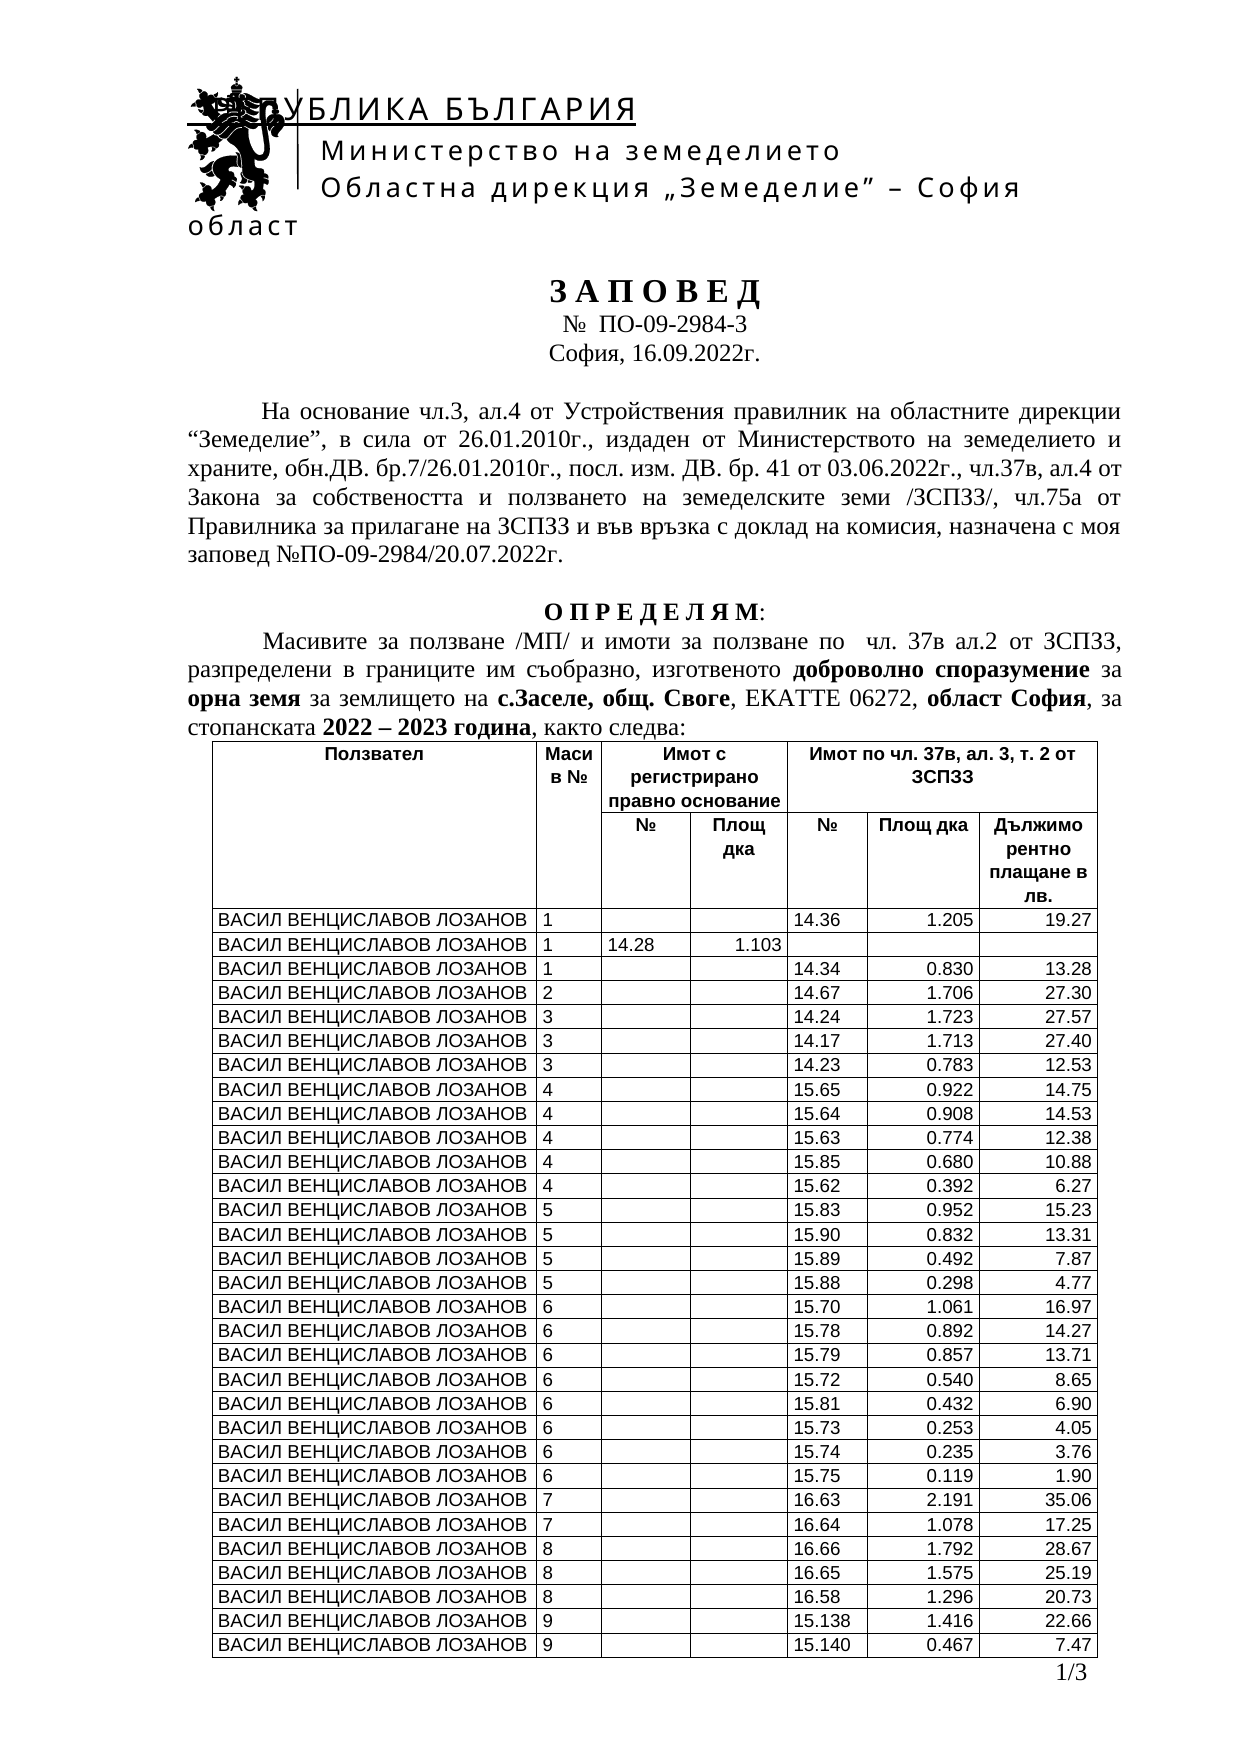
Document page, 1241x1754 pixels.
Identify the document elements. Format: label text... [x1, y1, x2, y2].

table_cell [691, 1271, 787, 1294]
table_cell 12.53 [980, 1054, 1097, 1077]
table_cell [602, 1029, 690, 1052]
table_cell 7 [537, 1489, 601, 1512]
table_cell 3.76 [980, 1440, 1097, 1463]
table_cell [602, 1319, 690, 1342]
table_cell ВАСИЛ ВЕНЦИСЛАВОВ ЛОЗАНОВ [213, 1464, 536, 1487]
table_cell 14.17 [788, 1029, 867, 1052]
table_cell 0.857 [868, 1344, 979, 1367]
table_cell 15.70 [788, 1295, 867, 1318]
table_cell ВАСИЛ ВЕНЦИСЛАВОВ ЛОЗАНОВ [213, 1561, 536, 1584]
table_cell Площ дка [868, 813, 979, 907]
table_cell [602, 1561, 690, 1584]
table_cell ВАСИЛ ВЕНЦИСЛАВОВ ЛОЗАНОВ [213, 1102, 536, 1125]
table_cell 0.492 [868, 1247, 979, 1270]
table_cell 14.23 [788, 1054, 867, 1077]
table_cell 6 [537, 1464, 601, 1487]
table_cell [602, 1126, 690, 1149]
table_cell [691, 1150, 787, 1173]
table_cell [602, 909, 690, 932]
table_cell [602, 1609, 690, 1632]
table_cell 0.922 [868, 1078, 979, 1101]
text О П Р Е Д Е Л Я М: [187, 597, 1122, 626]
table_cell ВАСИЛ ВЕНЦИСЛАВОВ ЛОЗАНОВ [213, 1295, 536, 1318]
table_cell 0.540 [868, 1368, 979, 1391]
table_cell ВАСИЛ ВЕНЦИСЛАВОВ ЛОЗАНОВ [213, 1199, 536, 1222]
table_cell 14.27 [980, 1319, 1097, 1342]
table_cell 2.191 [868, 1489, 979, 1512]
table_cell 6.90 [980, 1392, 1097, 1415]
table_cell ВАСИЛ ВЕНЦИСЛАВОВ ЛОЗАНОВ [213, 957, 536, 980]
table_cell ВАСИЛ ВЕНЦИСЛАВОВ ЛОЗАНОВ [213, 1029, 536, 1052]
table_cell 6 [537, 1392, 601, 1415]
table_cell 25.19 [980, 1561, 1097, 1584]
table_cell ВАСИЛ ВЕНЦИСЛАВОВ ЛОЗАНОВ [213, 1271, 536, 1294]
table_cell 8 [537, 1561, 601, 1584]
table_cell 15.83 [788, 1199, 867, 1222]
table_header Имот с регистрирано правно основание [602, 742, 787, 812]
table_cell 4 [537, 1078, 601, 1101]
table_cell 0.680 [868, 1150, 979, 1173]
table_cell 1.296 [868, 1585, 979, 1608]
table_cell [691, 1392, 787, 1415]
table_cell [691, 1054, 787, 1077]
table_cell 10.88 [980, 1150, 1097, 1173]
table_cell [691, 1634, 787, 1657]
table_cell 14.28 [602, 933, 690, 956]
table_cell 3 [537, 1005, 601, 1028]
table_cell 6.27 [980, 1174, 1097, 1197]
table_cell 8 [537, 1537, 601, 1560]
table_cell 27.30 [980, 981, 1097, 1004]
table_cell 15.88 [788, 1271, 867, 1294]
table_cell [980, 933, 1097, 956]
table_cell 6 [537, 1416, 601, 1439]
table_cell 8.65 [980, 1368, 1097, 1391]
table_cell [602, 1174, 690, 1197]
table_cell ВАСИЛ ВЕНЦИСЛАВОВ ЛОЗАНОВ [213, 1005, 536, 1028]
table_cell ВАСИЛ ВЕНЦИСЛАВОВ ЛОЗАНОВ [213, 1344, 536, 1367]
table_cell 14.34 [788, 957, 867, 980]
table_cell 4 [537, 1126, 601, 1149]
table_cell 5 [537, 1271, 601, 1294]
table_cell 13.28 [980, 957, 1097, 980]
table_cell [691, 1295, 787, 1318]
table_cell 1 [537, 957, 601, 980]
table_cell № [788, 813, 867, 907]
table_cell 1.706 [868, 981, 979, 1004]
table_cell 5 [537, 1223, 601, 1246]
table_cell ВАСИЛ ВЕНЦИСЛАВОВ ЛОЗАНОВ [213, 1416, 536, 1439]
table_cell 1 [537, 909, 601, 932]
table_cell 0.783 [868, 1054, 979, 1077]
table_cell ВАСИЛ ВЕНЦИСЛАВОВ ЛОЗАНОВ [213, 1150, 536, 1173]
table_cell ВАСИЛ ВЕНЦИСЛАВОВ ЛОЗАНОВ [213, 1126, 536, 1149]
table_cell 14.53 [980, 1102, 1097, 1125]
table_cell 6 [537, 1368, 601, 1391]
table_cell 9 [537, 1609, 601, 1632]
table_cell 1.90 [980, 1464, 1097, 1487]
table_cell [602, 1054, 690, 1077]
table_cell 15.140 [788, 1634, 867, 1657]
table_cell [602, 1078, 690, 1101]
table_cell 15.75 [788, 1464, 867, 1487]
table_cell 6 [537, 1344, 601, 1367]
table_cell 9 [537, 1634, 601, 1657]
table_cell 15.89 [788, 1247, 867, 1270]
table_cell ВАСИЛ ВЕНЦИСЛАВОВ ЛОЗАНОВ [213, 1392, 536, 1415]
table_cell ВАСИЛ ВЕНЦИСЛАВОВ ЛОЗАНОВ [213, 1513, 536, 1536]
table_cell № [602, 813, 690, 907]
table_cell 1.792 [868, 1537, 979, 1560]
table_cell ВАСИЛ ВЕНЦИСЛАВОВ ЛОЗАНОВ [213, 909, 536, 932]
table_cell Площ дка [691, 813, 787, 907]
table_cell 19.27 [980, 909, 1097, 932]
table_cell 16.97 [980, 1295, 1097, 1318]
table_cell 0.253 [868, 1416, 979, 1439]
table_cell 0.119 [868, 1464, 979, 1487]
table_cell 4 [537, 1150, 601, 1173]
text София, 16.09.2022г. [187, 338, 1122, 367]
table_cell 0.830 [868, 957, 979, 980]
table_cell 15.90 [788, 1223, 867, 1246]
table_cell 15.23 [980, 1199, 1097, 1222]
table_cell 15.138 [788, 1609, 867, 1632]
table_cell 7.47 [980, 1634, 1097, 1657]
table_cell 1.723 [868, 1005, 979, 1028]
table_cell [602, 1223, 690, 1246]
table_cell 15.62 [788, 1174, 867, 1197]
table_cell 15.72 [788, 1368, 867, 1391]
table_cell 14.36 [788, 909, 867, 932]
table_cell 13.71 [980, 1344, 1097, 1367]
table_cell [602, 1585, 690, 1608]
table_cell ВАСИЛ ВЕНЦИСЛАВОВ ЛОЗАНОВ [213, 933, 536, 956]
table_cell ВАСИЛ ВЕНЦИСЛАВОВ ЛОЗАНОВ [213, 1489, 536, 1512]
table_cell 15.74 [788, 1440, 867, 1463]
table_cell [602, 1440, 690, 1463]
table_cell ВАСИЛ ВЕНЦИСЛАВОВ ЛОЗАНОВ [213, 1609, 536, 1632]
table_cell 1.205 [868, 909, 979, 932]
table_cell 22.66 [980, 1609, 1097, 1632]
table_cell 4 [537, 1174, 601, 1197]
table_cell 1.575 [868, 1561, 979, 1584]
table_cell 0.952 [868, 1199, 979, 1222]
table_cell 0.908 [868, 1102, 979, 1125]
table_cell [602, 1005, 690, 1028]
table_cell 0.774 [868, 1126, 979, 1149]
table_cell [691, 1609, 787, 1632]
table_cell 5 [537, 1247, 601, 1270]
table_cell ВАСИЛ ВЕНЦИСЛАВОВ ЛОЗАНОВ [213, 981, 536, 1004]
table_cell [691, 909, 787, 932]
table_cell [691, 1005, 787, 1028]
table_cell 20.73 [980, 1585, 1097, 1608]
table_cell [691, 1174, 787, 1197]
table_cell 16.58 [788, 1585, 867, 1608]
table_cell [602, 1344, 690, 1367]
table_cell [691, 1126, 787, 1149]
table_cell [691, 1585, 787, 1608]
table_cell ВАСИЛ ВЕНЦИСЛАВОВ ЛОЗАНОВ [213, 1368, 536, 1391]
table_cell [691, 1102, 787, 1125]
table_cell 15.63 [788, 1126, 867, 1149]
table_cell [691, 1513, 787, 1536]
table_cell 27.57 [980, 1005, 1097, 1028]
table_cell 8 [537, 1585, 601, 1608]
table_cell 0.298 [868, 1271, 979, 1294]
table_cell [691, 1489, 787, 1512]
table_cell 7.87 [980, 1247, 1097, 1270]
table_cell 27.40 [980, 1029, 1097, 1052]
table_cell 1.078 [868, 1513, 979, 1536]
table_cell ВАСИЛ ВЕНЦИСЛАВОВ ЛОЗАНОВ [213, 1440, 536, 1463]
table_cell 15.79 [788, 1344, 867, 1367]
table_cell 16.64 [788, 1513, 867, 1536]
table_cell Дължимо рентно плащане в лв. [980, 813, 1097, 907]
table_cell 1 [537, 933, 601, 956]
table_header Ползвател [213, 742, 536, 907]
table_cell 6 [537, 1295, 601, 1318]
table_cell [691, 1416, 787, 1439]
table_cell 2 [537, 981, 601, 1004]
table_cell [602, 1537, 690, 1560]
table_cell 15.65 [788, 1078, 867, 1101]
table_cell 4.77 [980, 1271, 1097, 1294]
table_cell 13.31 [980, 1223, 1097, 1246]
table_cell [691, 1344, 787, 1367]
table_cell [691, 1078, 787, 1101]
text № ПО-09-2984-3 [187, 309, 1122, 338]
table_cell [602, 1634, 690, 1657]
table_cell [602, 1464, 690, 1487]
table_cell [602, 1513, 690, 1536]
table_cell ВАСИЛ ВЕНЦИСЛАВОВ ЛОЗАНОВ [213, 1174, 536, 1197]
table_cell [602, 957, 690, 980]
table_cell 0.235 [868, 1440, 979, 1463]
table_cell 0.832 [868, 1223, 979, 1246]
table_cell 6 [537, 1319, 601, 1342]
table_header Имот по чл. 37в, ал. 3, т. 2 от ЗСПЗЗ [788, 742, 1097, 812]
table_cell [691, 1199, 787, 1222]
table_cell 4 [537, 1102, 601, 1125]
table_cell 12.38 [980, 1126, 1097, 1149]
text З А П О В Е Д [187, 271, 1122, 309]
table_cell 7 [537, 1513, 601, 1536]
table_cell 4.05 [980, 1416, 1097, 1439]
table_cell 5 [537, 1199, 601, 1222]
table_cell 16.66 [788, 1537, 867, 1560]
table_cell 16.65 [788, 1561, 867, 1584]
text На основание чл.3, ал.4 от Устройствения правилник на областните дирекции “Земеделие”, в сила от 26.01.2010г., издаден от Министерството на земеделието и храните, обн.ДВ. бр.7/26.01.2010г., посл. изм. ДВ. бр. 41 от 03.06.2022г., чл.37в, ал.4 от Закона за собствеността и ползването на земеделските земи /ЗСПЗЗ/, чл.75а от Правилника за прилагане на ЗСПЗЗ и във връзка с доклад на комисия, назначена с моя заповед №ПО-09-2984/20.07.2022г. [187, 396, 1122, 568]
table_cell 1.713 [868, 1029, 979, 1052]
table_cell [691, 1537, 787, 1560]
table_cell [691, 1223, 787, 1246]
table_cell [691, 1440, 787, 1463]
table_cell 1.416 [868, 1609, 979, 1632]
table_cell 14.75 [980, 1078, 1097, 1101]
table_cell 14.67 [788, 981, 867, 1004]
table_cell 0.432 [868, 1392, 979, 1415]
table_cell 16.63 [788, 1489, 867, 1512]
table_cell [602, 1271, 690, 1294]
table_cell [602, 1199, 690, 1222]
table_cell 17.25 [980, 1513, 1097, 1536]
table_cell [788, 933, 867, 956]
table_cell 6 [537, 1440, 601, 1463]
table_cell [602, 1416, 690, 1439]
table_cell 3 [537, 1029, 601, 1052]
table_cell [602, 1392, 690, 1415]
table_cell ВАСИЛ ВЕНЦИСЛАВОВ ЛОЗАНОВ [213, 1634, 536, 1657]
table_cell [868, 933, 979, 956]
table_cell [691, 1029, 787, 1052]
table_cell ВАСИЛ ВЕНЦИСЛАВОВ ЛОЗАНОВ [213, 1223, 536, 1246]
table_cell 0.392 [868, 1174, 979, 1197]
table_cell 0.892 [868, 1319, 979, 1342]
table_cell [602, 981, 690, 1004]
table_cell [602, 1368, 690, 1391]
table_cell 1.061 [868, 1295, 979, 1318]
table_cell [691, 1247, 787, 1270]
table_cell 35.06 [980, 1489, 1097, 1512]
table_cell ВАСИЛ ВЕНЦИСЛАВОВ ЛОЗАНОВ [213, 1537, 536, 1560]
table_cell ВАСИЛ ВЕНЦИСЛАВОВ ЛОЗАНОВ [213, 1247, 536, 1270]
table_cell ВАСИЛ ВЕНЦИСЛАВОВ ЛОЗАНОВ [213, 1585, 536, 1608]
table_cell 3 [537, 1054, 601, 1077]
table_cell 15.78 [788, 1319, 867, 1342]
table_cell 28.67 [980, 1537, 1097, 1560]
table_cell 14.24 [788, 1005, 867, 1028]
table_cell [602, 1102, 690, 1125]
table_cell 15.73 [788, 1416, 867, 1439]
table_cell [602, 1150, 690, 1173]
table_cell [691, 1464, 787, 1487]
text Масивите за ползване /МП/ и имоти за ползване по чл. 37в ал.2 от ЗСПЗЗ, разпределени в границите им съобразно, изготвеното доброволно споразумение за орна земя за землището на с.Заселе, общ. Своге, ЕКАТТЕ 06272, област София, за стопанската 2022 – 2023 година, както следва: [187, 626, 1122, 741]
table_cell [691, 981, 787, 1004]
table_cell [691, 1319, 787, 1342]
table_cell ВАСИЛ ВЕНЦИСЛАВОВ ЛОЗАНОВ [213, 1078, 536, 1101]
table_cell 15.64 [788, 1102, 867, 1125]
table_cell ВАСИЛ ВЕНЦИСЛАВОВ ЛОЗАНОВ [213, 1319, 536, 1342]
table_cell [602, 1295, 690, 1318]
table_cell [691, 1368, 787, 1391]
table_cell [691, 1561, 787, 1584]
table_cell 0.467 [868, 1634, 979, 1657]
table_cell [602, 1489, 690, 1512]
table_cell [691, 957, 787, 980]
table_header Масив № [537, 742, 601, 907]
table_cell 1.103 [691, 933, 787, 956]
table_cell 15.81 [788, 1392, 867, 1415]
table_cell ВАСИЛ ВЕНЦИСЛАВОВ ЛОЗАНОВ [213, 1054, 536, 1077]
table_cell [602, 1247, 690, 1270]
table_cell 15.85 [788, 1150, 867, 1173]
